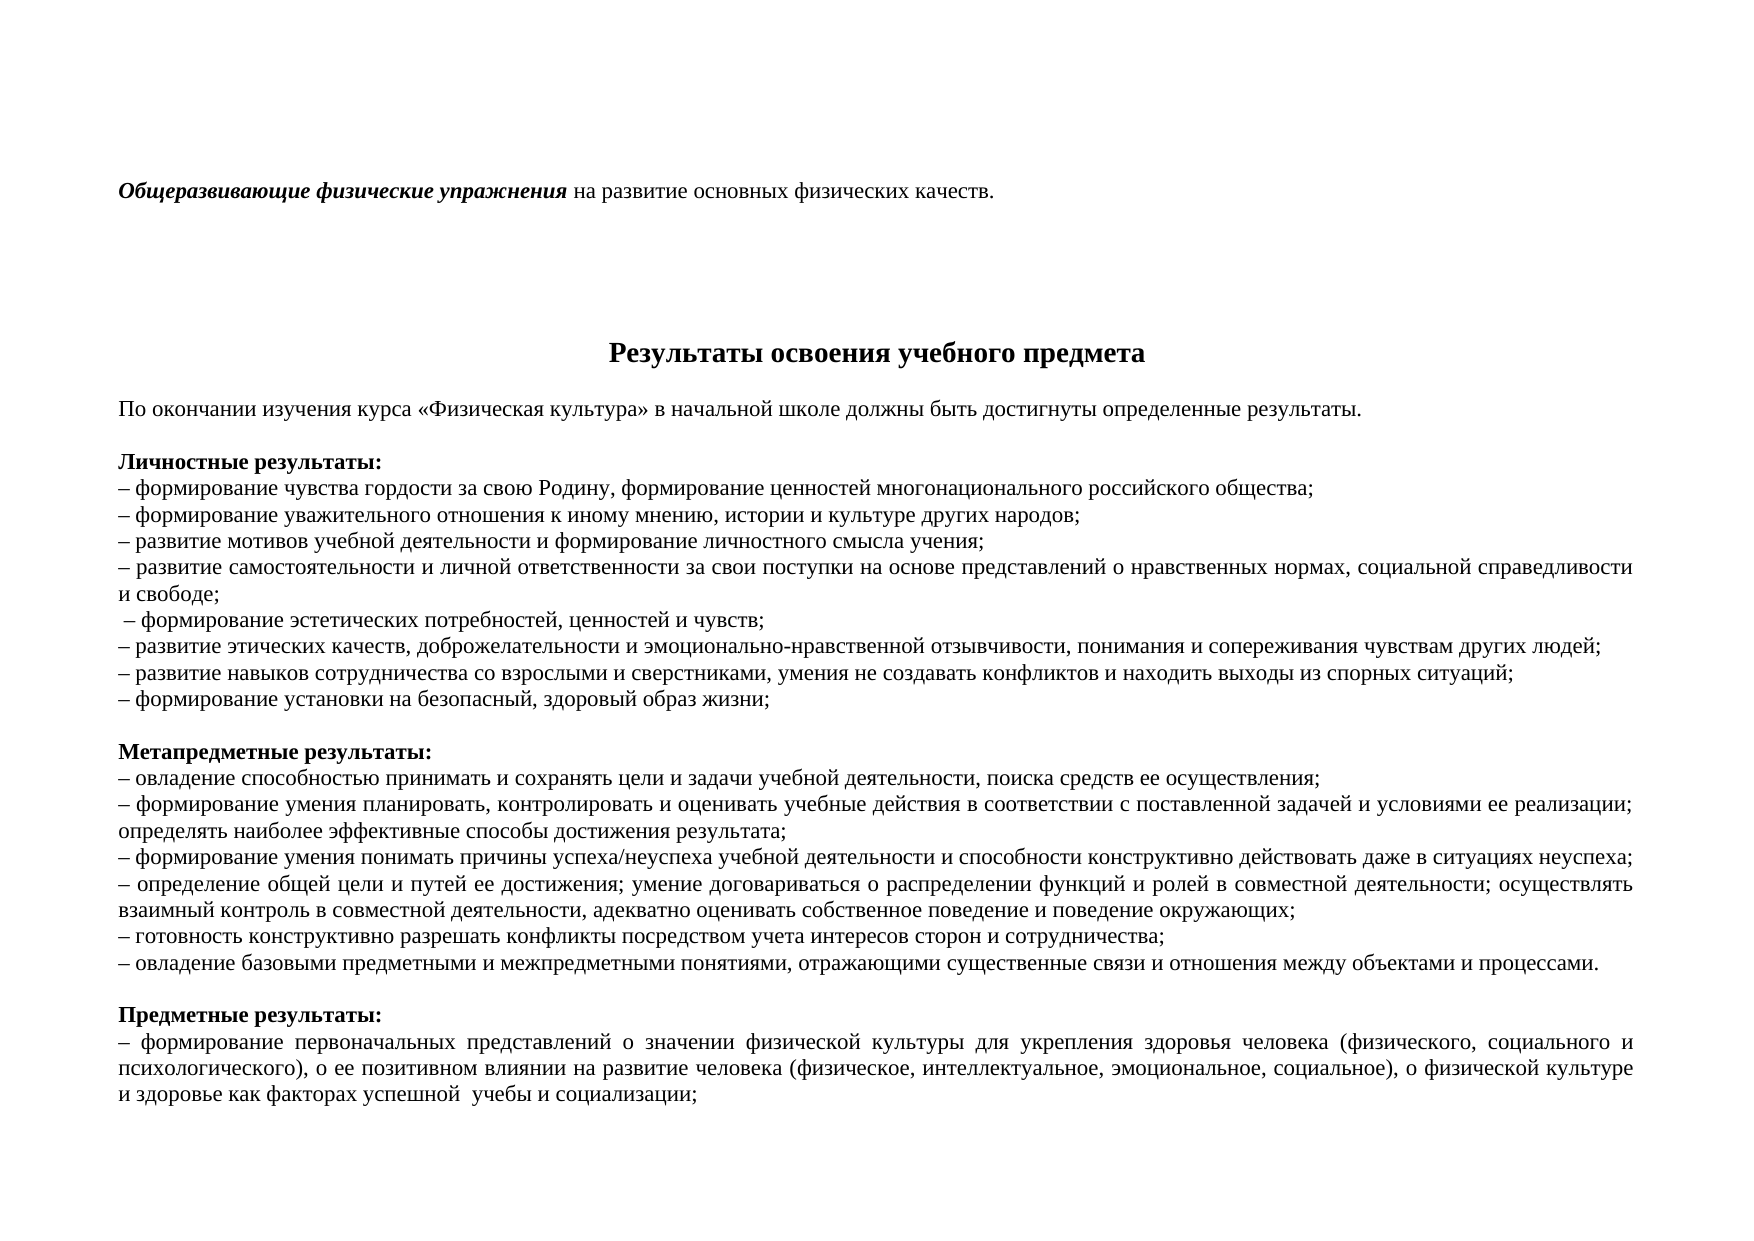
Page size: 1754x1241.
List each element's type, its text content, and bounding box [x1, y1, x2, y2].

text – развитие этических качеств, доброжелательности и эмоционально-нравственной отзывчивости, понимания и сопереживания чувствам других людей; [118, 632, 1636, 659]
text – развитие навыков сотрудничества со взрослыми и сверстниками, умения не создавать конфликтов и находить выходы из спорных ситуаций; [118, 659, 1636, 685]
text – формирование чувства гордости за свою Родину, формирование ценностей многонационального российского общества; [118, 474, 1636, 501]
text – формирование эстетических потребностей, ценностей и чувств; [118, 606, 1636, 632]
text – развитие самостоятельности и личной ответственности за свои поступки на основе представлений о нравственных нормах, социальной справедливости и свободе; [118, 553, 1636, 606]
text – формирование первоначальных представлений о значении физической культуры для укрепления здоровья человека (физического, социального и психологического), о ее позитивном влиянии на развитие человека (физическое, интеллектуальное, эмоциональное, социальное), о физической культуре и здоровье как факторах успешной учебы и социализации; [118, 1028, 1636, 1107]
text – определение общей цели и путей ее достижения; умение договариваться о распределении функций и ролей в совместной деятельности; осуществлять взаимный контроль в совместной деятельности, адекватно оценивать собственное поведение и поведение окружающих; [118, 869, 1636, 922]
text – формирование умения понимать причины успеха/неуспеха учебной деятельности и способности конструктивно действовать даже в ситуациях неуспеха; [118, 843, 1636, 869]
text Предметные результаты: [118, 1001, 1636, 1028]
text – овладение способностью принимать и сохранять цели и задачи учебной деятельности, поиска средств ее осуществления; [118, 764, 1636, 791]
text – готовность конструктивно разрешать конфликты посредством учета интересов сторон и сотрудничества; [118, 922, 1636, 949]
text Метапредметные результаты: [118, 738, 1636, 764]
text – формирование уважительного отношения к иному мнению, истории и культуре других народов; [118, 501, 1636, 527]
text – развитие мотивов учебной деятельности и формирование личностного смысла учения; [118, 527, 1636, 553]
text Результаты освоения учебного предмета [118, 335, 1636, 369]
text – формирование умения планировать, контролировать и оценивать учебные действия в соответствии с поставленной задачей и условиями ее реализации; определять наиболее эффективные способы достижения результата; [118, 791, 1636, 843]
text Личностные результаты: [118, 448, 1636, 474]
text Общеразвивающие физические упражнения на развитие основных физических качеств. [118, 177, 1636, 203]
text По окончании изучения курса «Физическая культура» в начальной школе должны быть достигнуты определенные результаты. [118, 395, 1636, 422]
text – овладение базовыми предметными и межпредметными понятиями, отражающими существенные связи и отношения между объектами и процессами. [118, 949, 1636, 975]
text – формирование установки на безопасный, здоровый образ жизни; [118, 685, 1636, 711]
